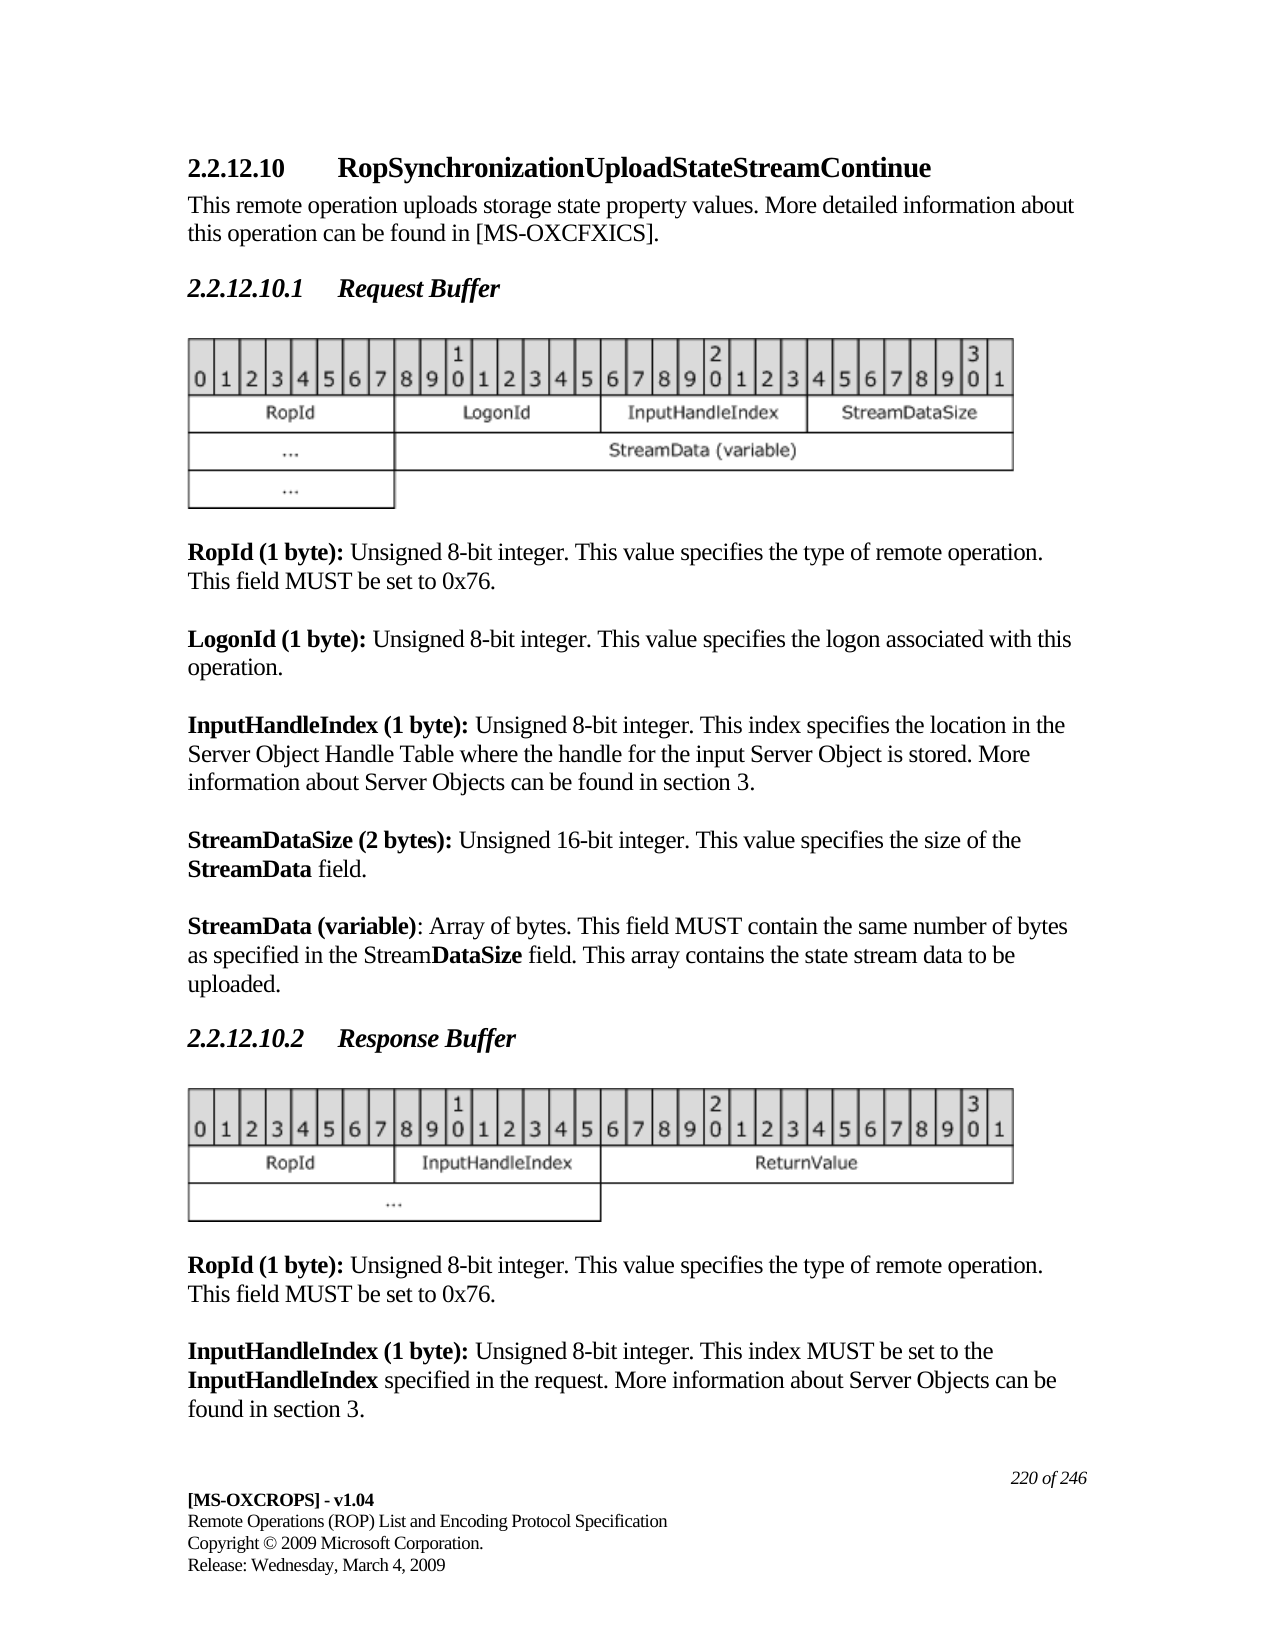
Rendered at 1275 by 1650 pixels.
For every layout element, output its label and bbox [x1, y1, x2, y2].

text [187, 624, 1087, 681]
picture [187, 338, 1014, 509]
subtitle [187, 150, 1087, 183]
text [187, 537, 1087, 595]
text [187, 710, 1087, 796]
picture [187, 1088, 1014, 1222]
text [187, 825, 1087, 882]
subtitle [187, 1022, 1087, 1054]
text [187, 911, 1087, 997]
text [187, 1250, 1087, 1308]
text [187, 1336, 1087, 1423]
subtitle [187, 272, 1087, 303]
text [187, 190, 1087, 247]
